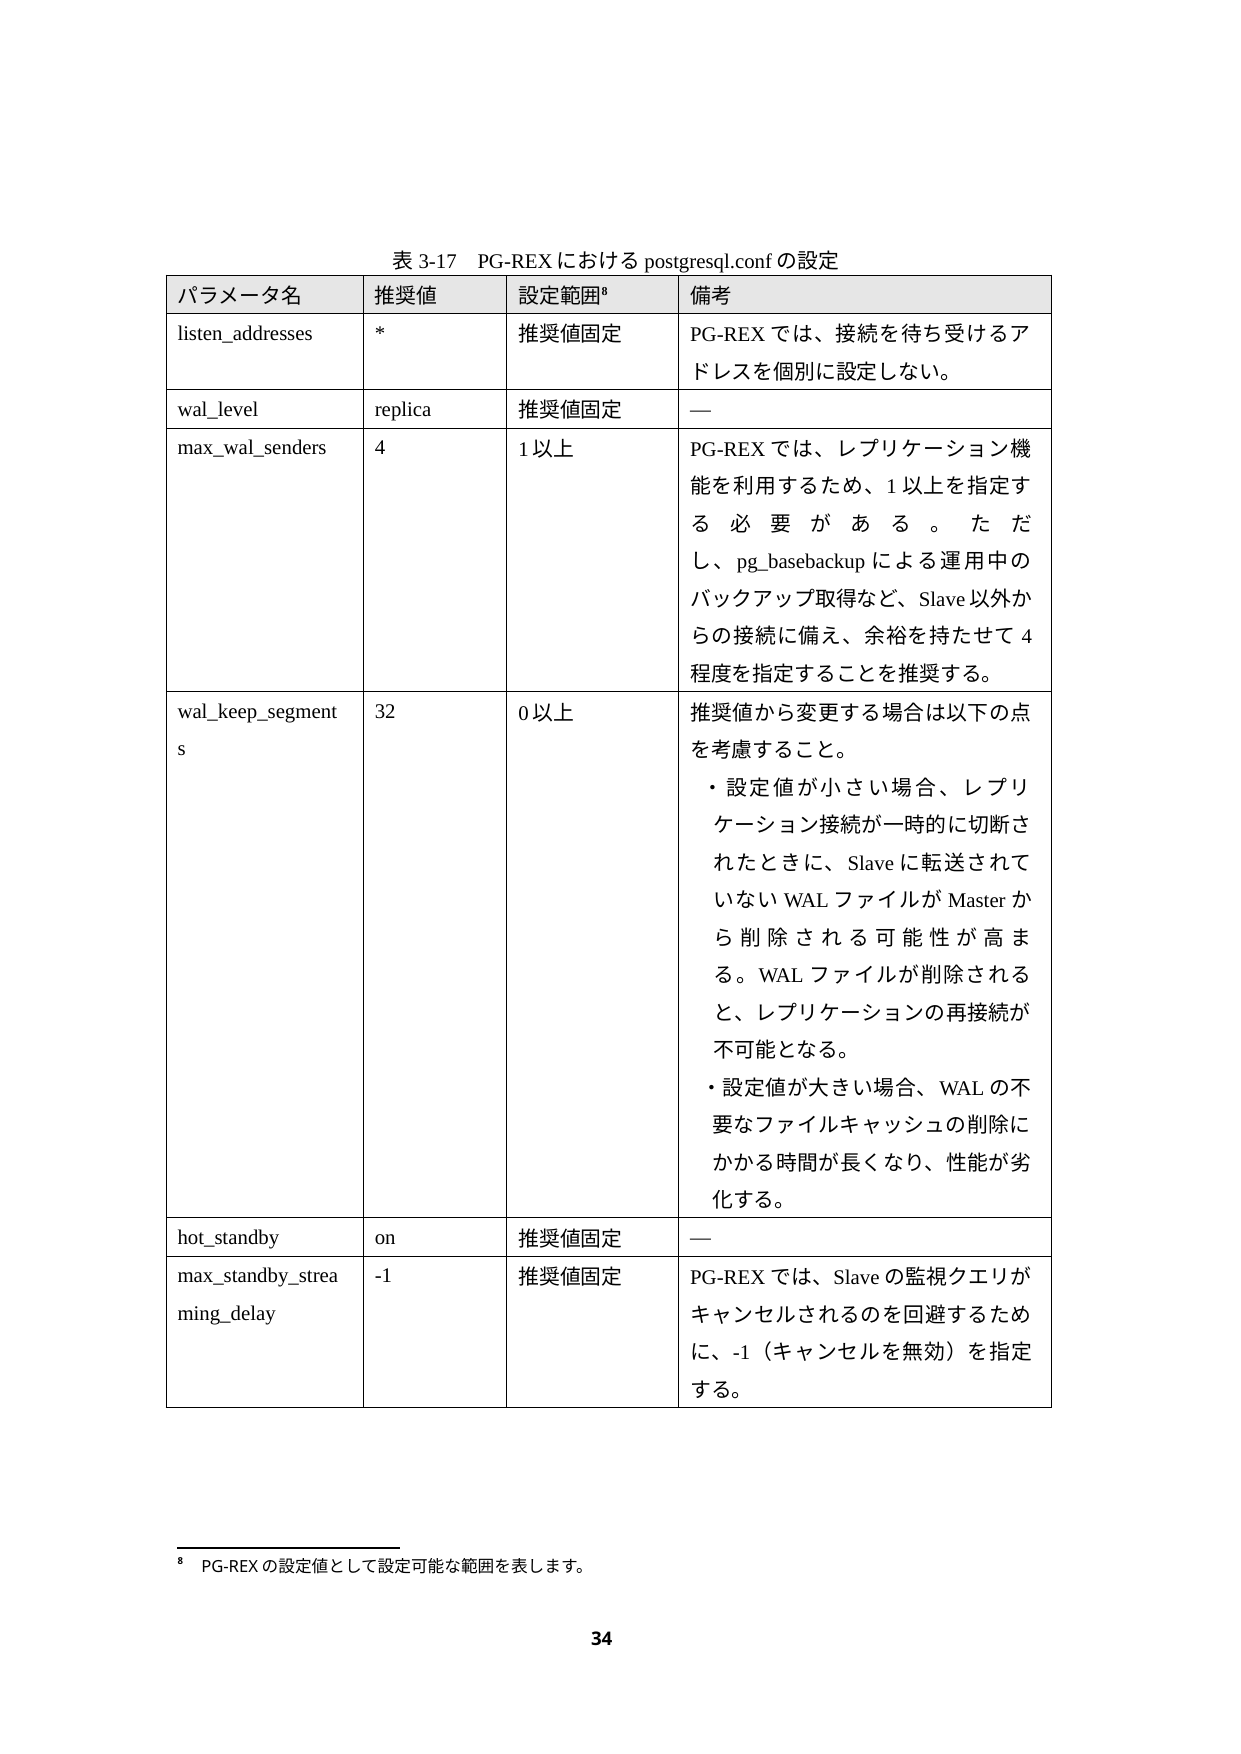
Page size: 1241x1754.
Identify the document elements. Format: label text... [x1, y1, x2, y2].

table_cell wal_keep_segments [167, 692, 363, 1217]
text 表 3-7 PG-REXにおけるpostgresql.confの設定 [177, 244, 1054, 274]
table_cell * [364, 314, 506, 389]
table_cell 推奨値固定 [507, 314, 678, 389]
table_cell ― [679, 390, 1051, 428]
table_header 設定範囲 [507, 276, 678, 313]
table_header 推奨値 [364, 276, 506, 313]
table_cell PG-REXでは、Slaveの監視クエリがキャンセルされるのを回避するために、-1（キャンセルを無効）を指定する。 [679, 1257, 1051, 1407]
table_cell 推奨値固定 [507, 1257, 678, 1407]
table_header 備考 [679, 276, 1051, 313]
table_cell PG-REXでは、接続を待ち受けるアドレスを個別に設定しない。 [679, 314, 1051, 389]
table_cell 0以上 [507, 692, 678, 1217]
table_cell 32 [364, 692, 506, 1217]
table_cell max_wal_senders [167, 429, 363, 691]
table_header パラメータ名 [167, 276, 363, 313]
table_cell 推奨値固定 [507, 1218, 678, 1256]
table_cell 4 [364, 429, 506, 691]
table_cell listen_addresses [167, 314, 363, 389]
table_cell PG-REXでは、レプリケーション機能を利用するため、1以上を指定する必要がある。ただし、pg_basebackupによる運用中のバックアップ取得など、Slave以外からの接続に備え、余裕を持たせて4程度を指定することを推奨する。 [679, 429, 1051, 691]
table_cell ― [679, 1218, 1051, 1256]
table_cell 推奨値固定 [507, 390, 678, 428]
table_cell -1 [364, 1257, 506, 1407]
table_cell 推奨値から変更する場合は以下の点を考慮すること。 ・設定値が小さい場合、レプリケーション接続が一時的に切断されたときに、Slaveに転送されていないWALファイルがMasterから削除される可能性が高まる。WALファイルが削除されると、レプリケーションの再接続が不可能となる。 ・設定値が大きい場合、WALの不要なファイルキャッシュの削除にかかる時間が長くなり、性能が劣化する。 [679, 692, 1051, 1217]
table_cell 1以上 [507, 429, 678, 691]
table_cell wal_level [167, 390, 363, 428]
table_cell on [364, 1218, 506, 1256]
table_cell hot_standby [167, 1218, 363, 1256]
table_cell max_standby_streaming_delay [167, 1257, 363, 1407]
table_cell replica [364, 390, 506, 428]
